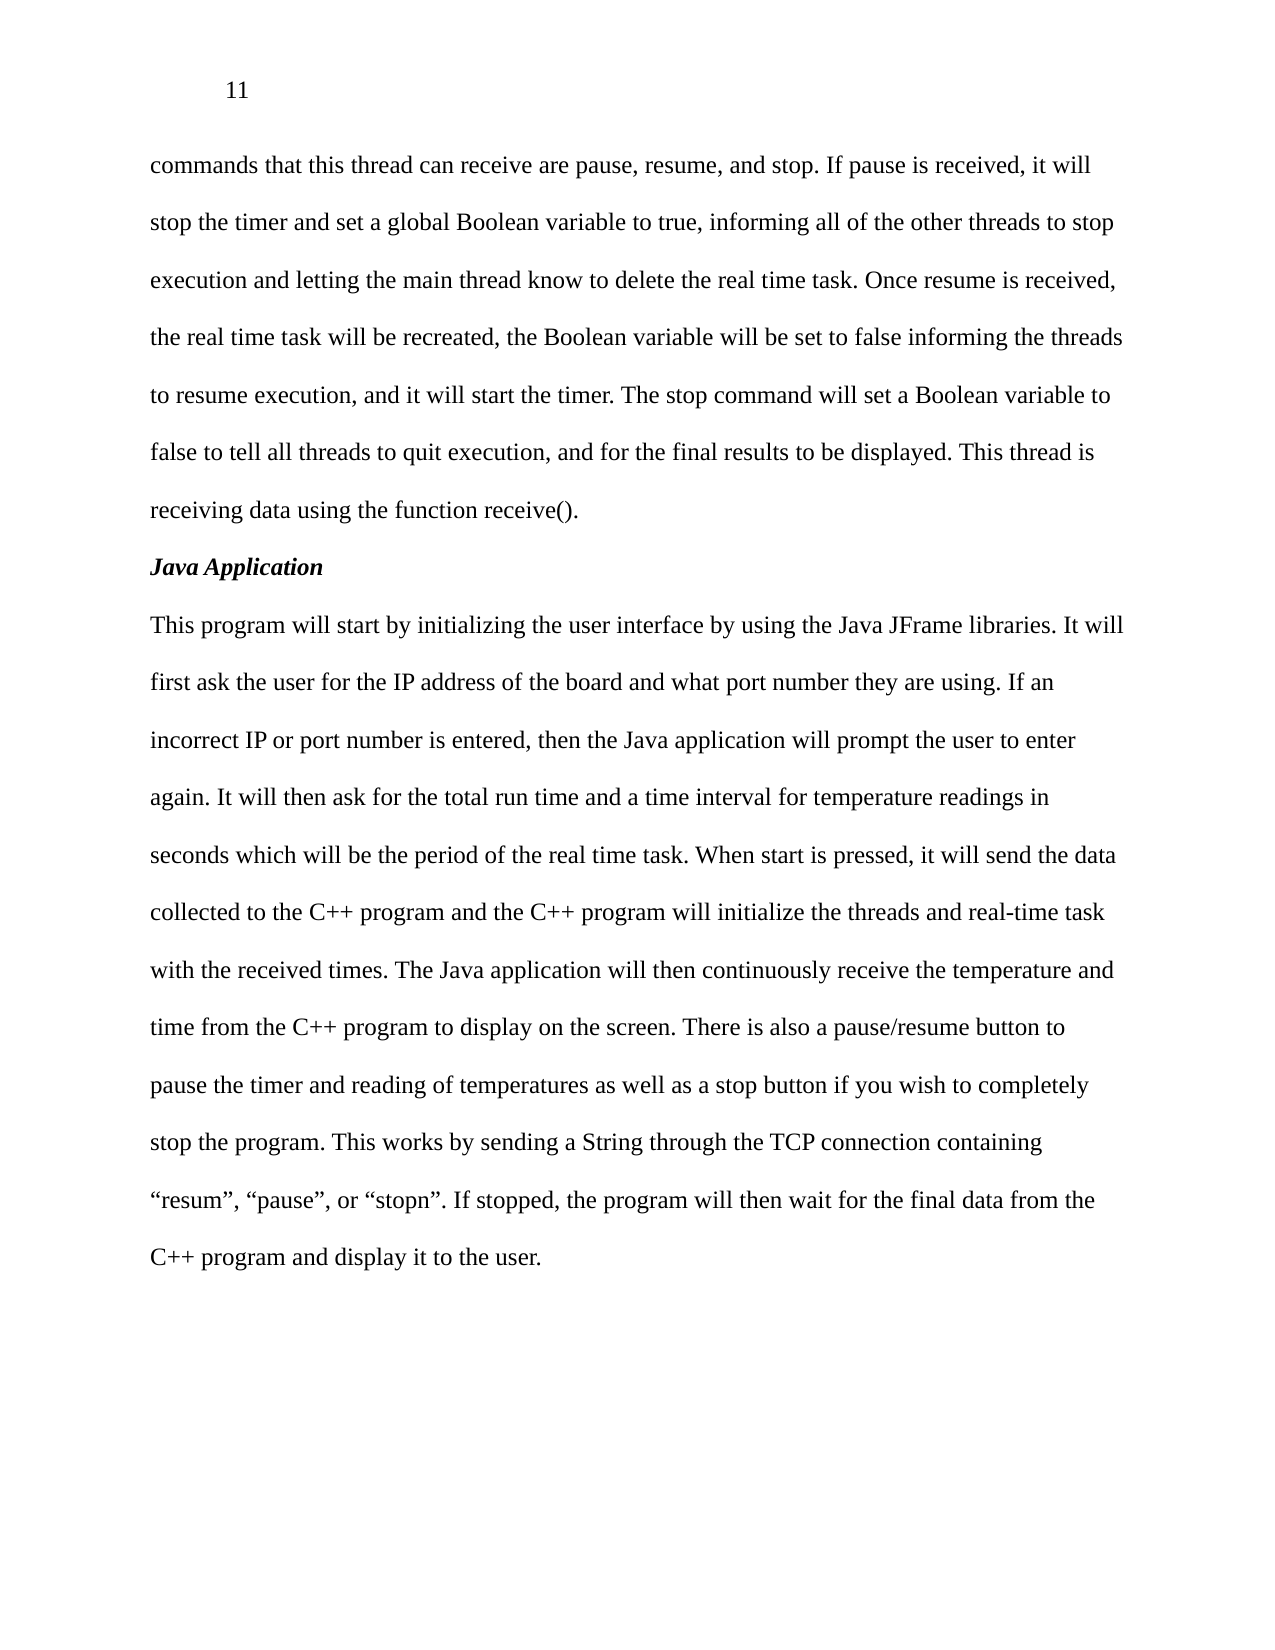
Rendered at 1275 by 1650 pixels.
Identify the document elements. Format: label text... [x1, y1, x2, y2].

text This program will start by initializing the user interface by using the Java JFrame libraries. It will first ask the user for the IP address of the board and what port number they are using. If an incorrect IP or port number is entered, then the Java application will prompt the user to enter again. It will then ask for the total run time and a time interval for temperature readings in seconds which will be the period of the real time task. When start is pressed, it will send the data collected to the C++ program and the C++ program will initialize the threads and real-time task with the received times. The Java application will then continuously receive the temperature and time from the C++ program to display on the screen. There is also a pause/resume button to pause the timer and reading of temperatures as well as a stop button if you wish to completely stop the program. This works by sending a String through the TCP connection containing “resum”, “pause”, or “stopn”. If stopped, the program will then wait for the final data from the C++ program and display it to the user. [150, 610, 1125, 1271]
subtitle Java Application [150, 552, 1125, 581]
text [150, 150, 1125, 524]
